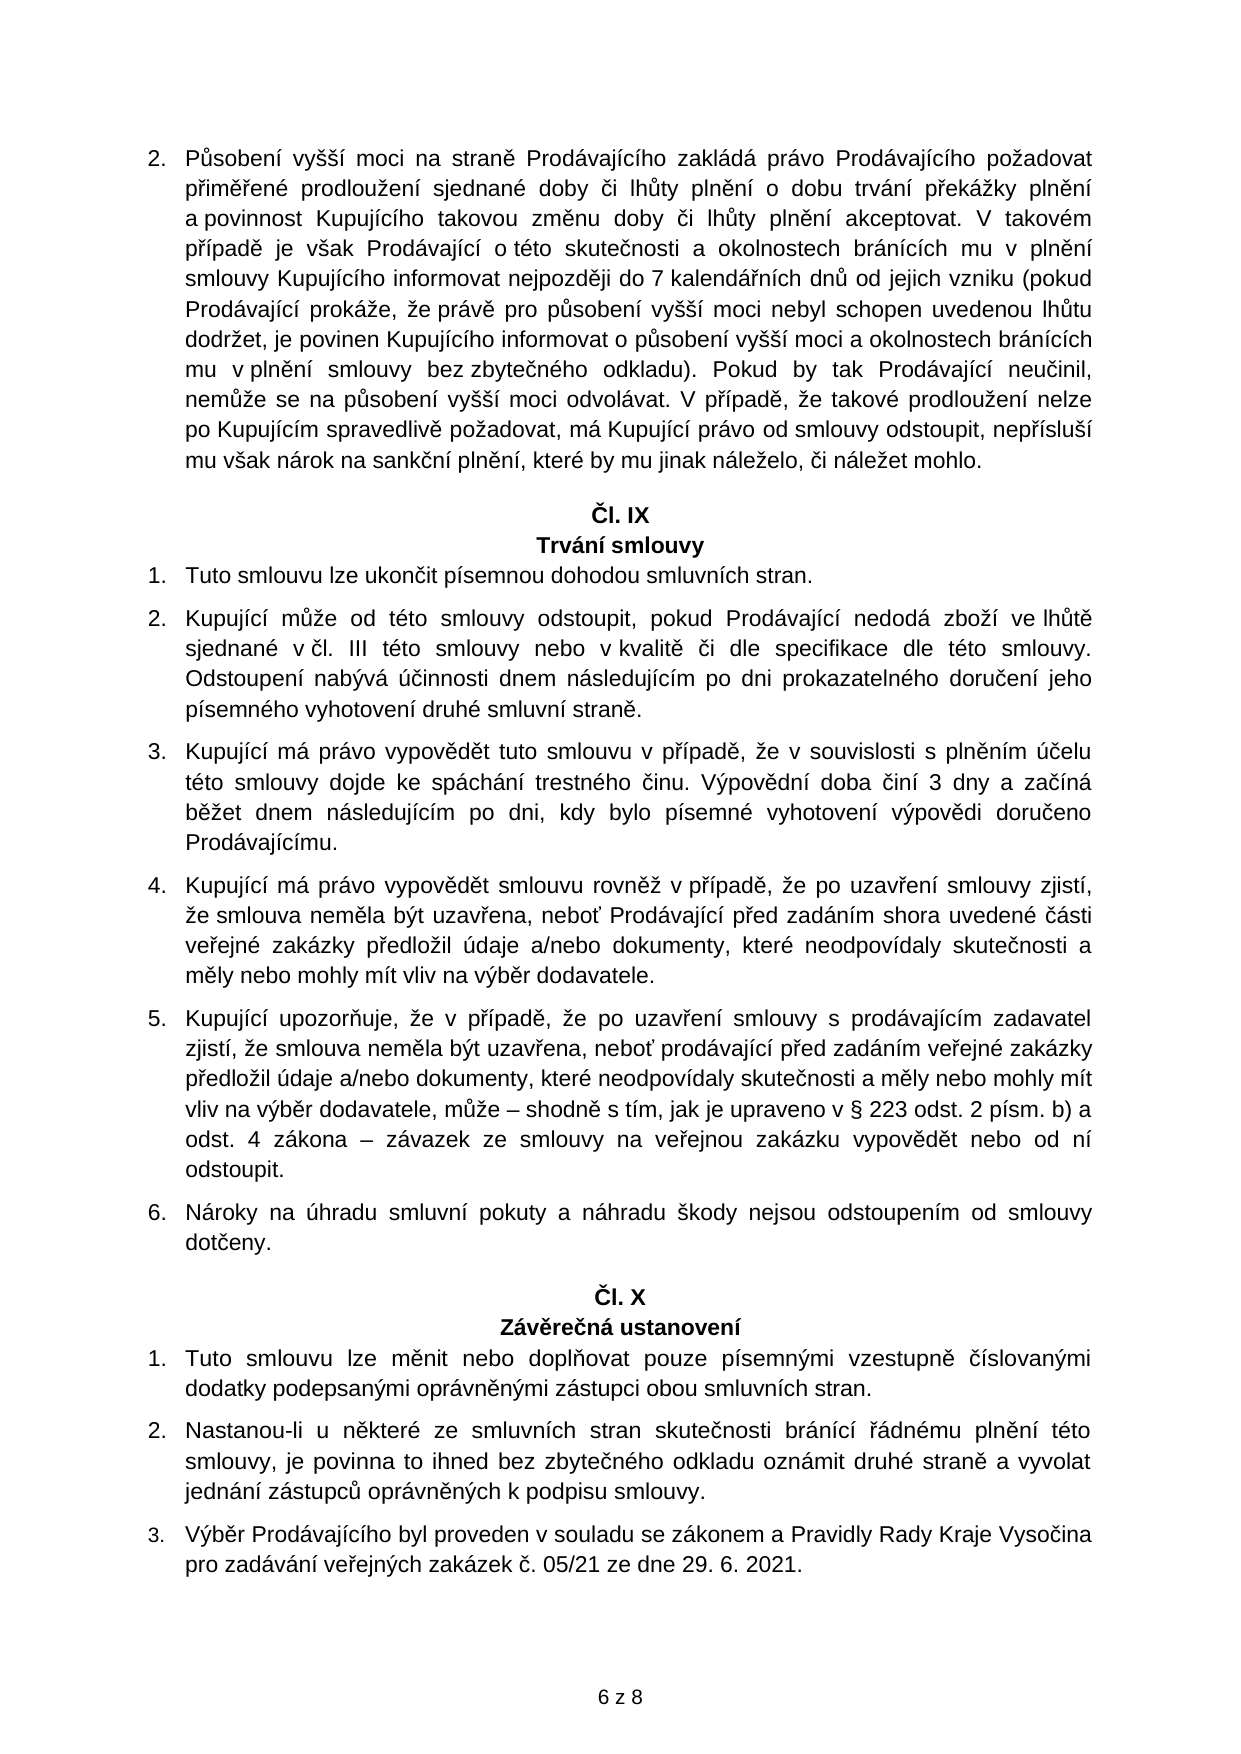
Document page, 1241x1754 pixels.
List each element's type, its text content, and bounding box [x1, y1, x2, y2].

subtitle Čl. X [148, 1284, 1092, 1311]
list Nároky na úhradu smluvní pokuty a náhradu škody nejsou odstoupením od smlouvy dotčeny. [148, 1199, 1092, 1255]
list Tuto smlouvu lze ukončit písemnou dohodou smluvních stran. [148, 562, 1092, 589]
list Působení vyšší moci na straně Prodávajícího zakládá právo Prodávajícího požadovat přiměřené prodloužení sjednané doby či lhůty plnění o dobu trvání překážky plnění a povinnost Kupujícího takovou změnu doby či lhůty plnění akceptovat. V takovém případě je však Prodávající o této skutečnosti a okolnostech bránících mu v plnění smlouvy Kupujícího informovat nejpozději do 7 kalendářních dnů od jejich vzniku (pokud Prodávající prokáže, že právě pro působení vyšší moci nebyl schopen uvedenou lhůtu dodržet, je povinen Kupujícího informovat o působení vyšší moci a okolnostech bránících mu v plnění smlouvy bez zbytečného odkladu). Pokud by tak Prodávající neučinil, nemůže se na působení vyšší moci odvolávat. V případě, že takové prodloužení nelze po Kupujícím spravedlivě požadovat, má Kupující právo od smlouvy odstoupit, nepřísluší mu však nárok na sankční plnění, které by mu jinak náleželo, či náležet mohlo. [147, 144, 1092, 473]
list Kupující má právo vypovědět smlouvu rovněž v případě, že po uzavření smlouvy zjistí, že smlouva neměla být uzavřena, neboť Prodávající před zadáním shora uvedené části veřejné zakázky předložil údaje a/nebo dokumenty, které neodpovídaly skutečnosti a měly nebo mohly mít vliv na výběr dodavatele. [148, 872, 1092, 989]
text Závěrečná ustanovení [148, 1314, 1092, 1341]
list Kupující upozorňuje, že v případě, že po uzavření smlouvy s prodávajícím zadavatel zjistí, že smlouva neměla být uzavřena, neboť prodávající před zadáním veřejné zakázky předložil údaje a/nebo dokumenty, které neodpovídaly skutečnosti a měly nebo mohly mít vliv na výběr dodavatele, může – shodně s tím, jak je upraveno v § 223 odst. 2 písm. b) a odst. 4 zákona – závazek ze smlouvy na veřejnou zakázku vypovědět nebo od ní odstoupit. [148, 1005, 1092, 1182]
text Trvání smlouvy [148, 532, 1092, 558]
list Výběr Prodávajícího byl proveden v souladu se zákonem a Pravidly Rady Kraje Vysočina pro zadávání veřejných zakázek č. 05/21 ze dne 29. 6. 2021. [148, 1521, 1092, 1577]
subtitle Čl. IX [148, 502, 1092, 528]
list Kupující může od této smlouvy odstoupit, pokud Prodávající nedodá zboží ve lhůtě sjednané v čl. III této smlouvy nebo v kvalitě či dle specifikace dle této smlouvy. Odstoupení nabývá účinnosti dnem následujícím po dni prokazatelného doručení jeho písemného vyhotovení druhé smluvní straně. [148, 605, 1092, 722]
list Kupující má právo vypovědět tuto smlouvu v případě, že v souvislosti s plněním účelu této smlouvy dojde ke spáchání trestného činu. Výpovědní doba činí 3 dny a začíná běžet dnem následujícím po dni, kdy bylo písemné vyhotovení výpovědi doručeno Prodávajícímu. [148, 738, 1092, 855]
list Nastanou-li u některé ze smluvních stran skutečnosti bránící řádnému plnění této smlouvy, je povinna to ihned bez zbytečného odkladu oznámit druhé straně a vyvolat jednání zástupců oprávněných k podpisu smlouvy. [148, 1417, 1092, 1504]
list Tuto smlouvu lze měnit nebo doplňovat pouze písemnými vzestupně číslovanými dodatky podepsanými oprávněnými zástupci obou smluvních stran. [148, 1344, 1092, 1401]
